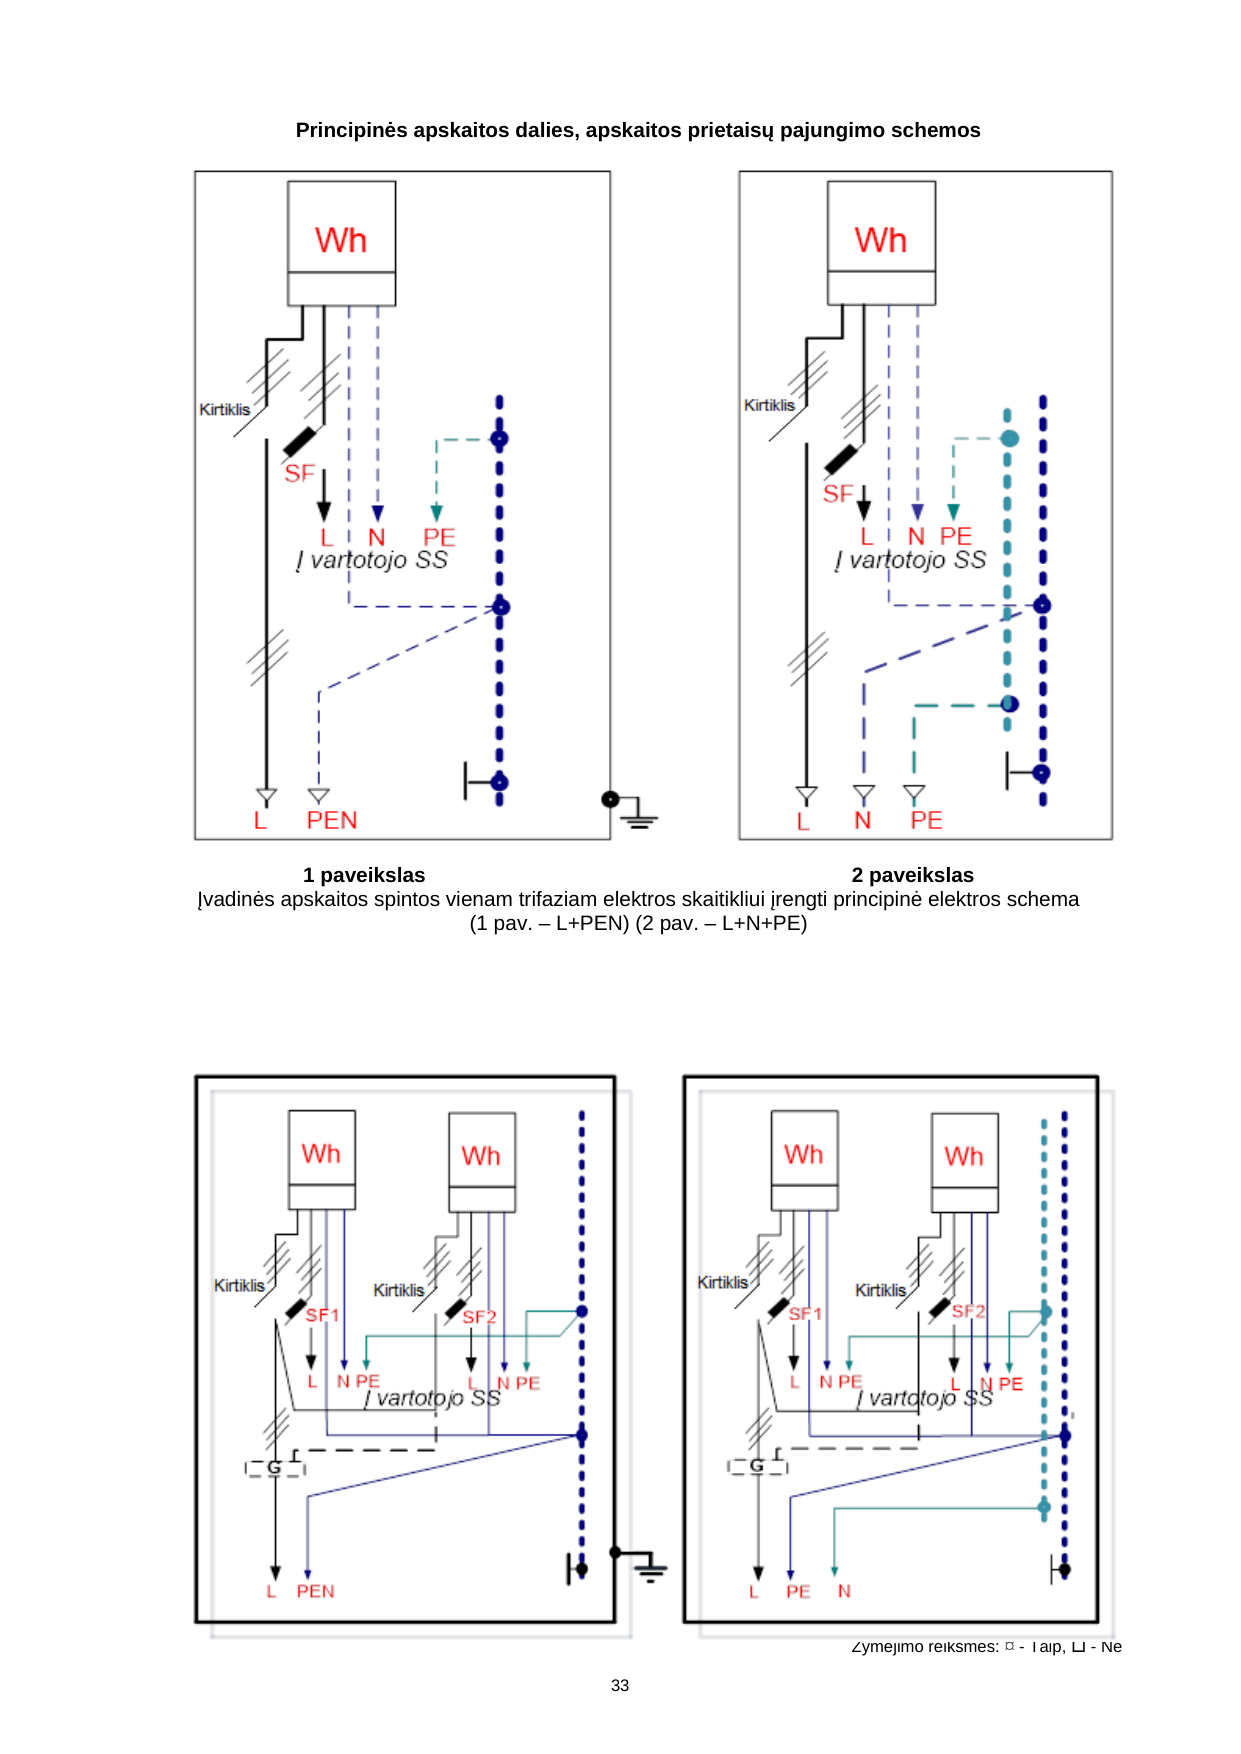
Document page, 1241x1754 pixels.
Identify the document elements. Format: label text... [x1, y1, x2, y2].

text Įvadinės apskaitos spintos vienam trifaziam elektros skaitikliui įrengti principinė elektros schema [118, 885, 1122, 909]
picture [165, 166, 1119, 840]
text (1 pav. – L+PEN) (2 pav. – L+N+PE) [118, 909, 1122, 933]
picture [164, 1069, 1117, 1639]
text Principinės apskaitos dalies, apskaitos prietaisų pajungimo schemos [118, 118, 1122, 142]
